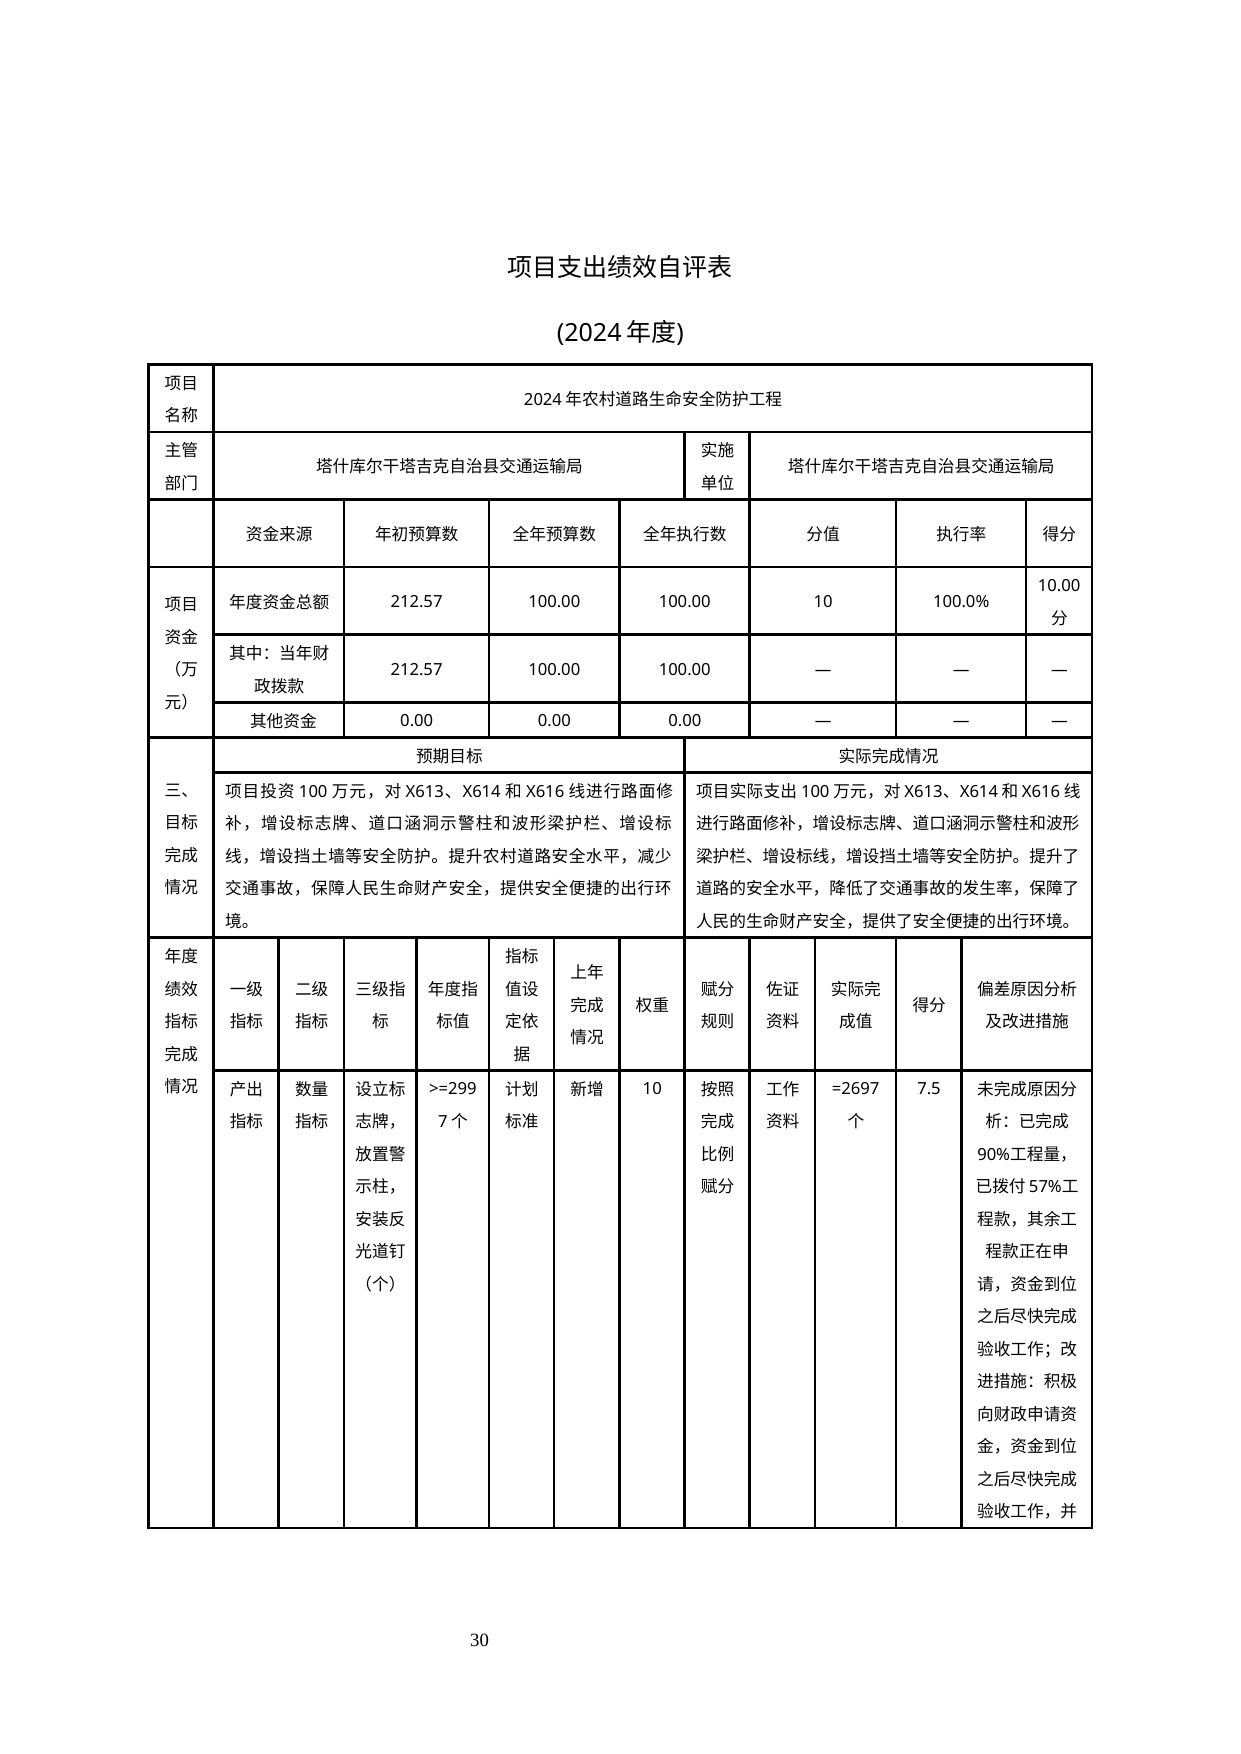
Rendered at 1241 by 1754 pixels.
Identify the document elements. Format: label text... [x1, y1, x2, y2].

table_cell 212.57 [345, 568, 488, 633]
table_cell (2024年度) [148, 298, 1092, 363]
table_cell 塔什库尔干塔吉克自治县交通运输局 [751, 433, 1091, 498]
table_cell [150, 501, 212, 566]
table_cell 执行率 [897, 501, 1025, 566]
table_cell 产出指标 [215, 1072, 277, 1526]
table_cell 新增 [555, 1072, 618, 1526]
table_cell 实际完成值 [816, 939, 895, 1069]
table_cell >=2997个 [418, 1072, 488, 1526]
table_cell 7.5 [897, 1072, 960, 1526]
table_cell 三、目标完成情况 [150, 739, 212, 936]
table_cell 主管部门 [150, 433, 212, 498]
table_cell 数量指标 [280, 1072, 343, 1526]
table_cell 项目名称 [150, 366, 212, 431]
table_cell 偏差原因分析及改进措施 [963, 939, 1091, 1069]
table_cell 100.00 [490, 636, 618, 701]
table_cell — [751, 704, 895, 736]
table_cell 资金来源 [215, 501, 343, 566]
table_cell 全年执行数 [621, 501, 748, 566]
table_cell 100.00 [490, 568, 618, 633]
table_cell 赋分规则 [686, 939, 748, 1069]
table_cell — [1027, 636, 1091, 701]
table_cell 权重 [621, 939, 683, 1069]
table_cell 项目投资100万元，对X613、X614和X616线进行路面修补，增设标志牌、道口涵洞示警柱和波形梁护栏、增设标线，增设挡土墙等安全防护。提升农村道路安全水平，减少交通事故，保障人民生命财产安全，提供安全便捷的出行环境。 [215, 774, 683, 936]
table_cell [963, 1072, 1091, 1526]
table_cell 项目资金 （万元） [150, 568, 212, 736]
table_cell 其他资金 [215, 704, 343, 736]
table_cell 100.0% [897, 568, 1025, 633]
table_cell 工作资料 [751, 1072, 814, 1526]
table_cell 100.00 [621, 568, 748, 633]
table_cell 年初预算数 [345, 501, 488, 566]
table_cell 0.00 [621, 704, 748, 736]
table_cell 0.00 [490, 704, 618, 736]
table_cell 分值 [751, 501, 895, 566]
table_cell 得分 [897, 939, 960, 1069]
table_cell 10.00分 [1027, 568, 1091, 633]
table_cell — [897, 704, 1025, 736]
table_cell 项目实际支出100万元，对X613、X614和X616线进行路面修补，增设标志牌、道口涵洞示警柱和波形梁护栏、增设标线，增设挡土墙等安全防护。提升了道路的安全水平，降低了交通事故的发生率，保障了人民的生命财产安全，提供了安全便捷的出行环境。 [686, 774, 1091, 936]
table_cell 实施单位 [686, 433, 748, 498]
table_cell 佐证资料 [751, 939, 814, 1069]
table_cell 预期目标 [215, 739, 683, 771]
table_cell 10 [751, 568, 895, 633]
table_cell 指标值设定依据 [490, 939, 553, 1069]
table_cell 其中：当年财政拨款 [215, 636, 343, 701]
table_cell 一级指标 [215, 939, 277, 1069]
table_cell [345, 1072, 415, 1526]
table_cell 塔什库尔干塔吉克自治县交通运输局 [215, 433, 683, 498]
table_cell 三级指标 [345, 939, 415, 1069]
table_header 项目支出绩效自评表 [148, 233, 1092, 298]
table_cell 按照完成比例赋分 [686, 1072, 748, 1526]
table_cell 年度绩效指标完成情况 [150, 939, 212, 1526]
table_cell 100.00 [621, 636, 748, 701]
table_cell — [1027, 704, 1091, 736]
table_cell 年度指标值 [418, 939, 488, 1069]
table_cell 得分 [1027, 501, 1091, 566]
table_cell — [751, 636, 895, 701]
table_cell 上年完成情况 [555, 939, 618, 1069]
table_cell 全年预算数 [490, 501, 618, 566]
table_cell 二级指标 [280, 939, 343, 1069]
table_cell =2697个 [816, 1072, 895, 1526]
table_cell 212.57 [345, 636, 488, 701]
table_cell 10 [621, 1072, 683, 1526]
table_cell 2024年农村道路生命安全防护工程 [215, 366, 1091, 431]
table_cell 年度资金总额 [215, 568, 343, 633]
table_cell 计划标准 [490, 1072, 553, 1526]
table_cell 实际完成情况 [686, 739, 1091, 771]
table_cell — [897, 636, 1025, 701]
table_cell 0.00 [345, 704, 488, 736]
